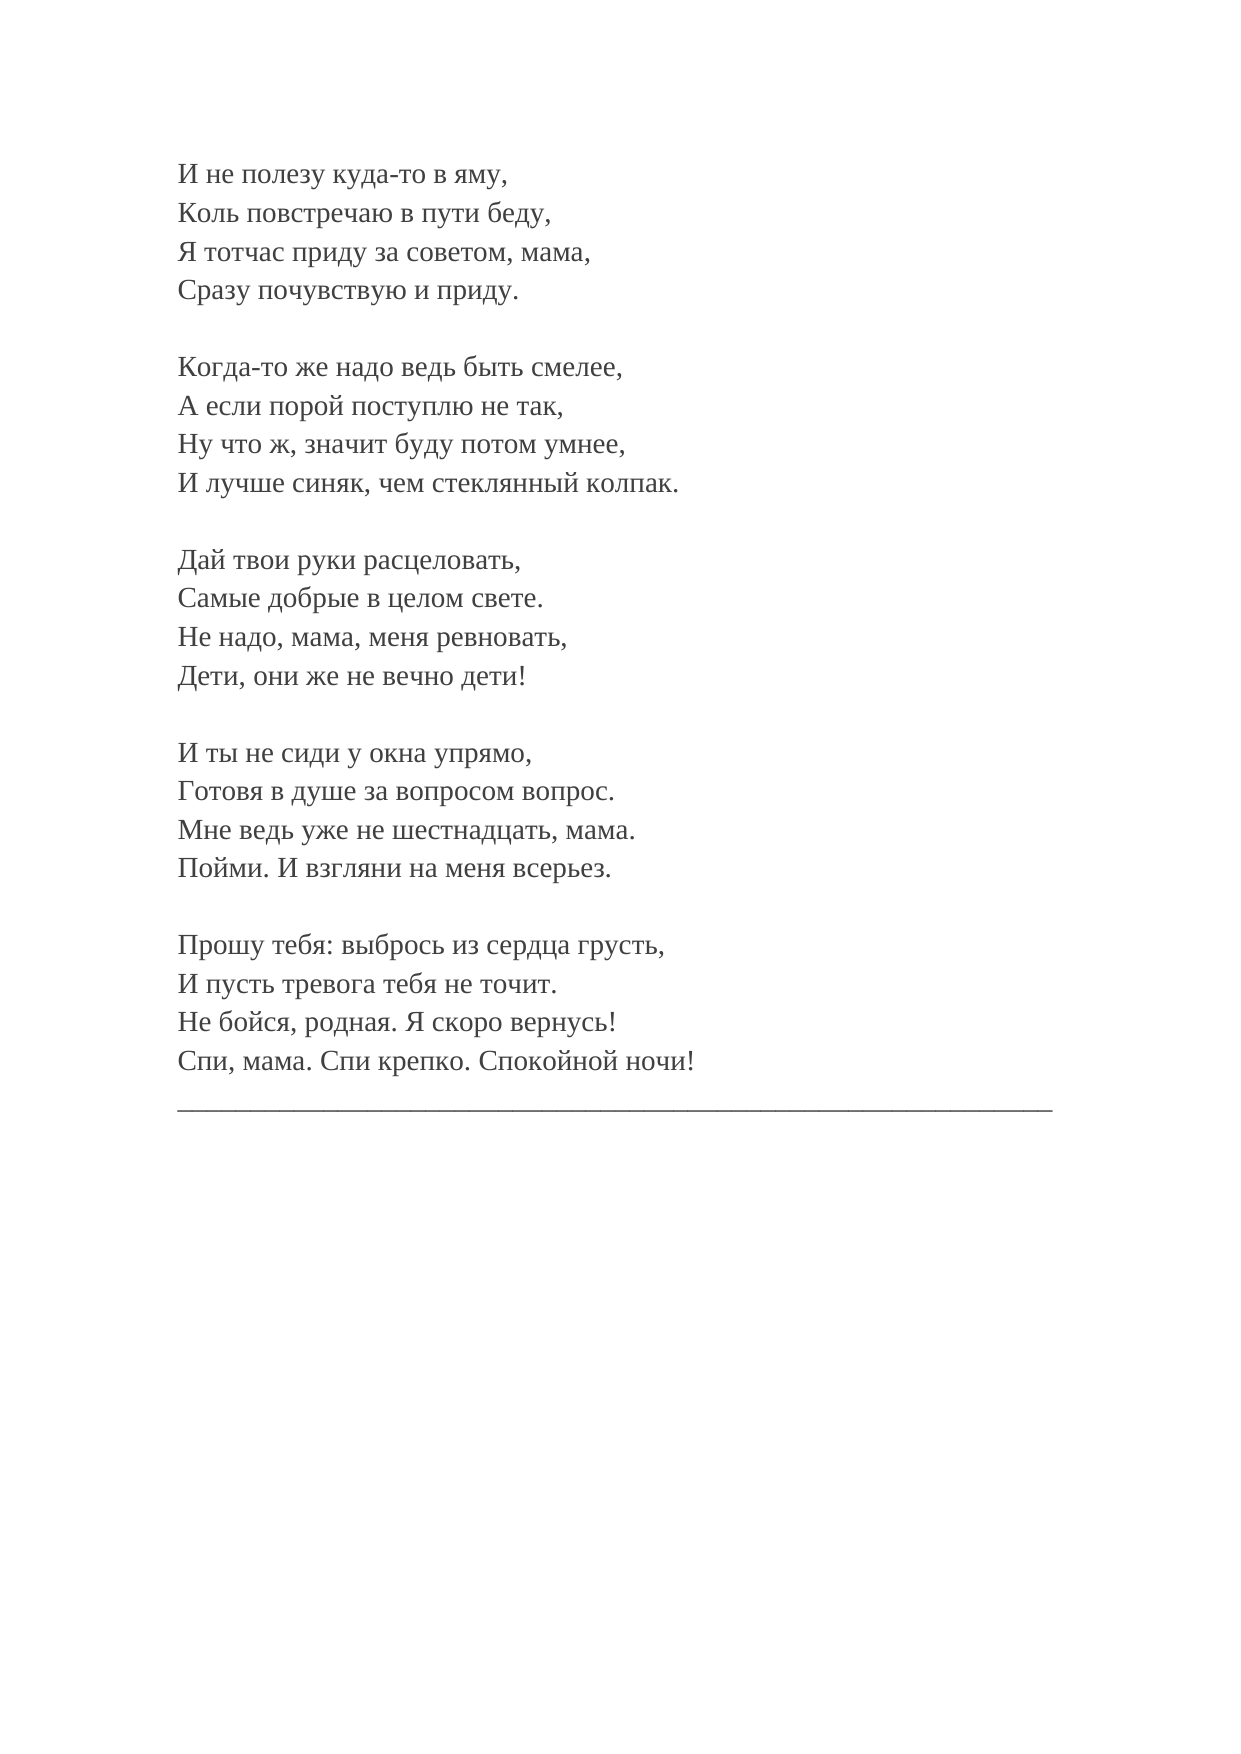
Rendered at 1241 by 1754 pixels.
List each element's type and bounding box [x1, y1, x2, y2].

text [177, 118, 1152, 1115]
